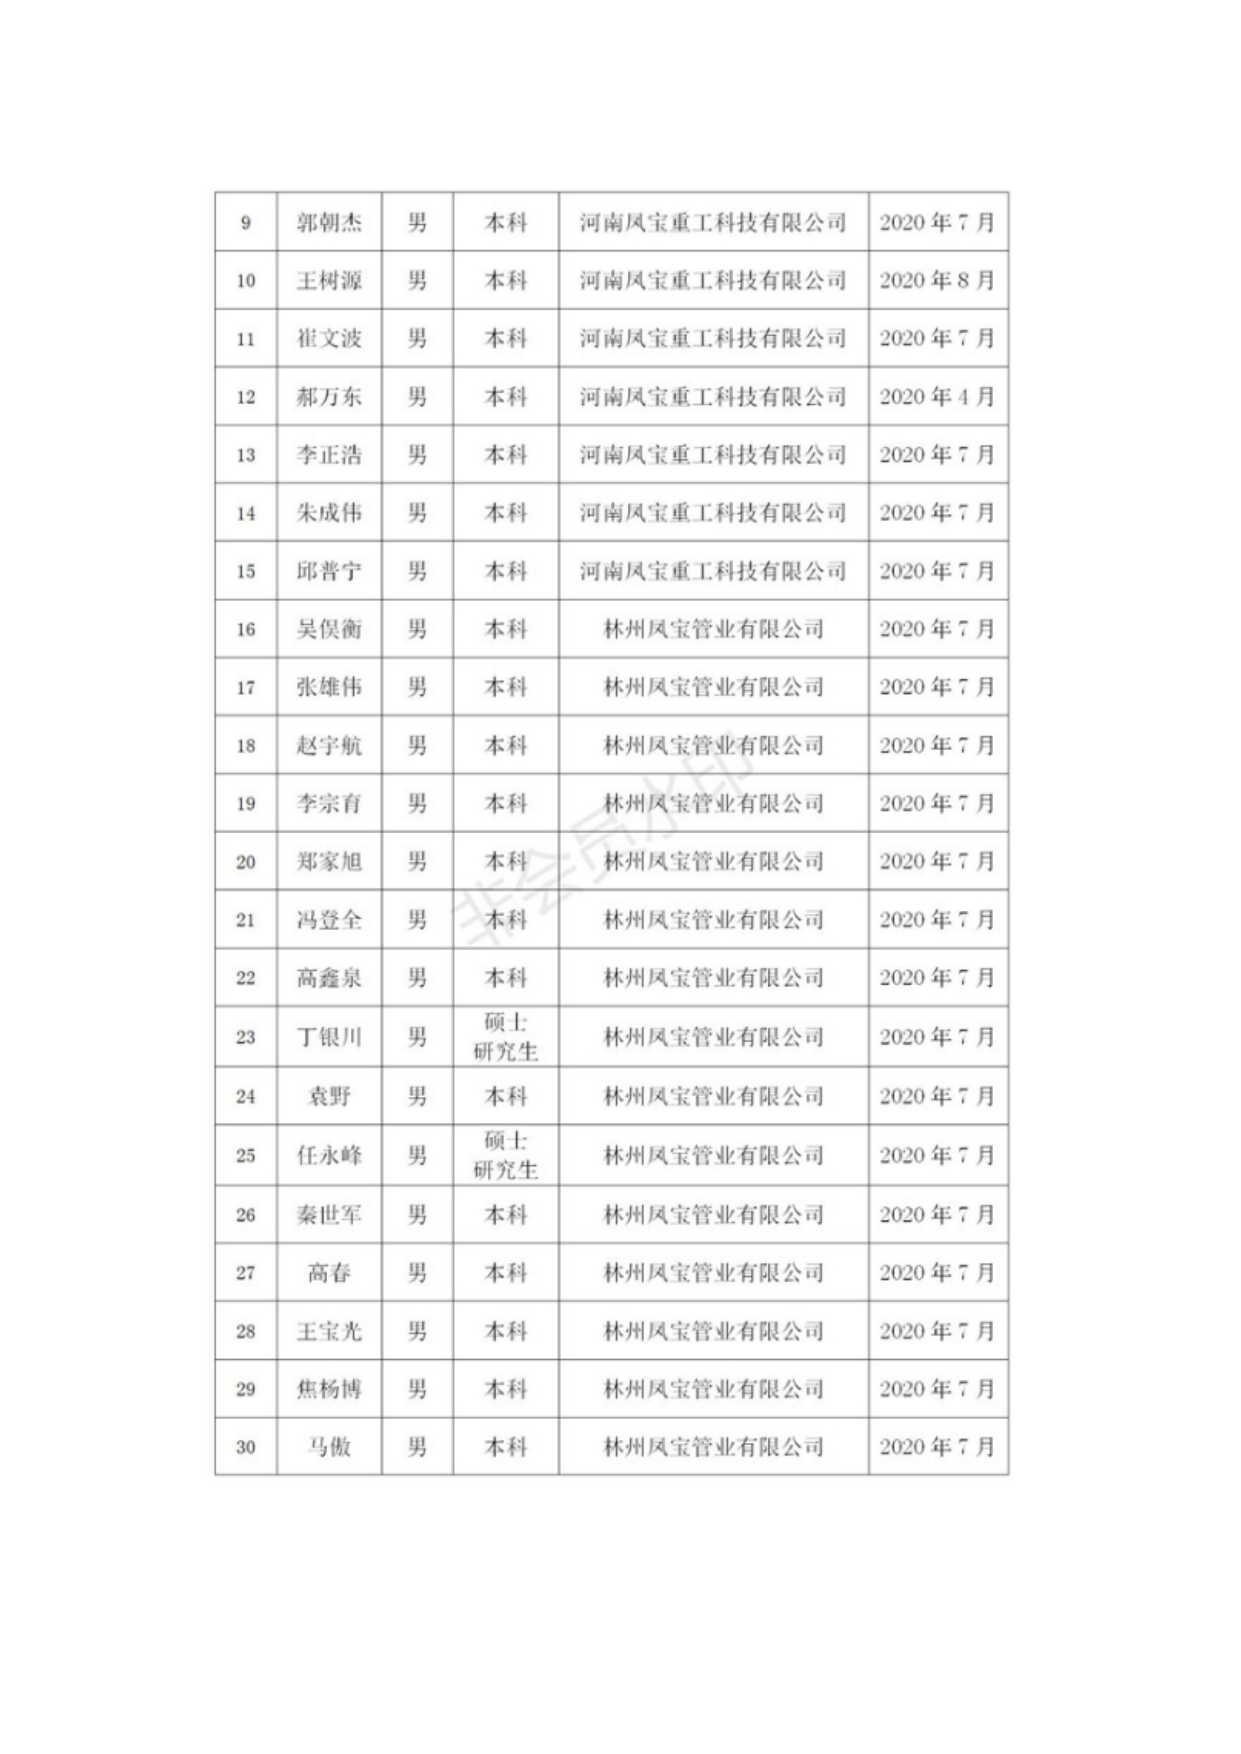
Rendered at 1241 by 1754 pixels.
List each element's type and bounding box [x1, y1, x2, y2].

picture [187, 162, 1053, 1482]
